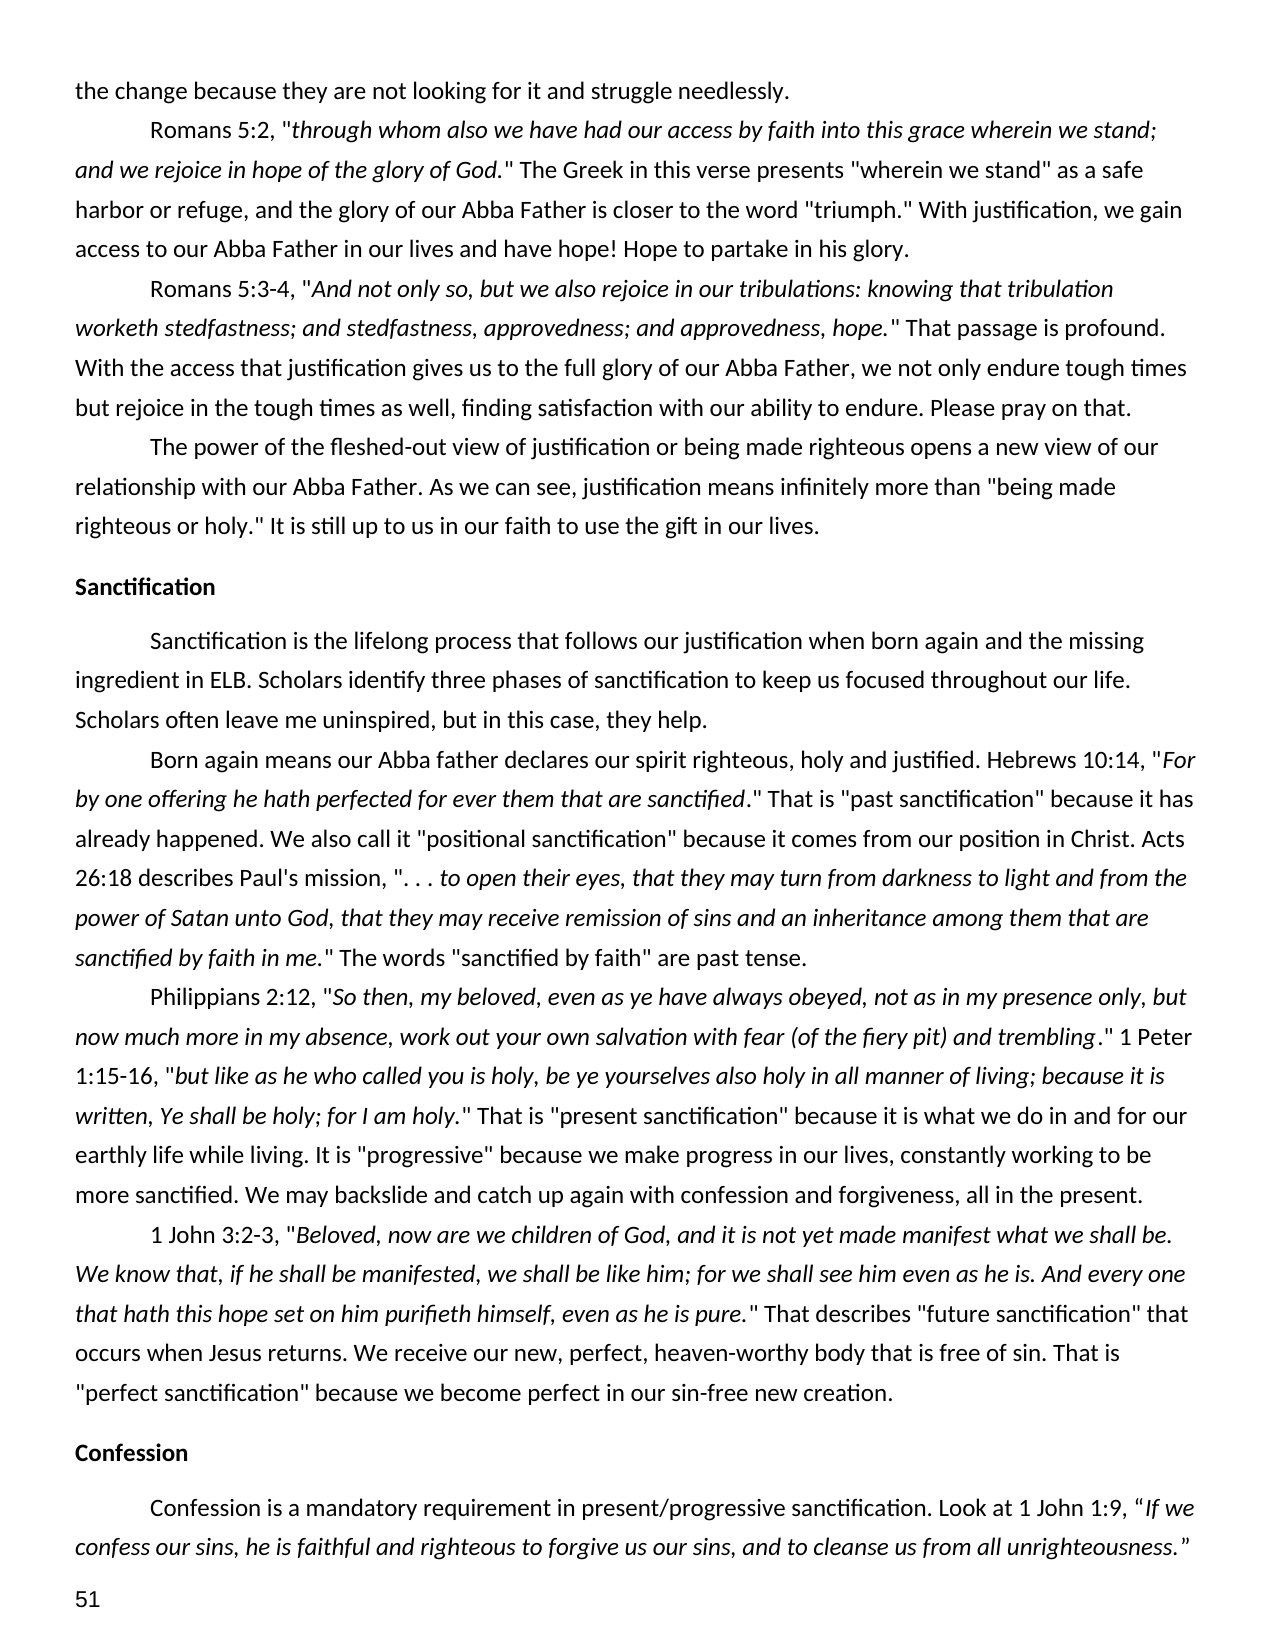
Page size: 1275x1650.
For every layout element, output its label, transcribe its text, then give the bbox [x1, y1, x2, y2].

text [75, 75, 1200, 106]
text Born again means our Abba father declares our spirit righteous, holy and justified. Hebrews 10:14, "For by one offering he hath perfected for ever them that are sanctified." That is "past sanctification" because it has already happened. We also call it "positional sanctification" because it comes from our position in Christ. Acts 26:18 describes Paul's mission, ". . . to open their eyes, that they may turn from darkness to light and from the power of Satan unto God, that they may receive remission of sins and an inheritance among them that are sanctified by faith in me." The words "sanctified by faith" are past tense. [75, 744, 1200, 972]
text Sanctification is the lifelong process that follows our justification when born again and the missing ingredient in ELB. Scholars identify three phases of sanctification to keep us focused throughout our life. Scholars often leave me uninspired, but in this case, they help. [75, 625, 1200, 735]
text Romans 5:3-4, "And not only so, but we also rejoice in our tribulations: knowing that tribulation worketh stedfastness; and stedfastness, approvedness; and approvedness, hope." That passage is profound. With the access that justification gives us to the full glory of our Abba Father, we not only endure tough times but rejoice in the tough times as well, finding satisfaction with our ability to endure. Please pray on that. [75, 273, 1200, 422]
text Philippians 2:12, "So then, my beloved, even as ye have always obeyed, not as in my presence only, but now much more in my absence, work out your own salvation with fear (of the fiery pit) and trembling." 1 Peter 1:15-16, "but like as he who called you is holy, be ye yourselves also holy in all manner of living; because it is written, Ye shall be holy; for I am holy." That is "present sanctification" because it is what we do in and for our earthly life while living. It is "progressive" because we make progress in our lives, constantly working to be more sanctified. We may backslide and catch up again with confession and forgiveness, all in the present. [75, 981, 1200, 1210]
text Romans 5:2, "through whom also we have had our access by faith into this grace wherein we stand; and we rejoice in hope of the glory of God." The Greek in this verse presents "wherein we stand" as a safe harbor or refuge, and the glory of our Abba Father is closer to the word "triumph." With justification, we gain access to our Abba Father in our lives and have hope! Hope to partake in his glory. [75, 114, 1200, 264]
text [75, 1492, 1200, 1562]
text The power of the fleshed-out view of justification or being made righteous opens a new view of our relationship with our Abba Father. As we can see, justification means infinitely more than "being made righteous or holy." It is still up to us in our faith to use the gift in our lives. [75, 431, 1200, 541]
subtitle Confession [75, 1437, 1200, 1468]
subtitle Sanctification [75, 571, 1200, 601]
text 1 John 3:2-3, "Beloved, now are we children of God, and it is not yet made manifest what we shall be. We know that, if he shall be manifested, we shall be like him; for we shall see him even as he is. And every one that hath this hope set on him purifieth himself, even as he is pure." That describes "future sanctification" that occurs when Jesus returns. We receive our new, perfect, heaven-worthy body that is free of sin. That is "perfect sanctification" because we become perfect in our sin-free new creation. [75, 1219, 1200, 1408]
